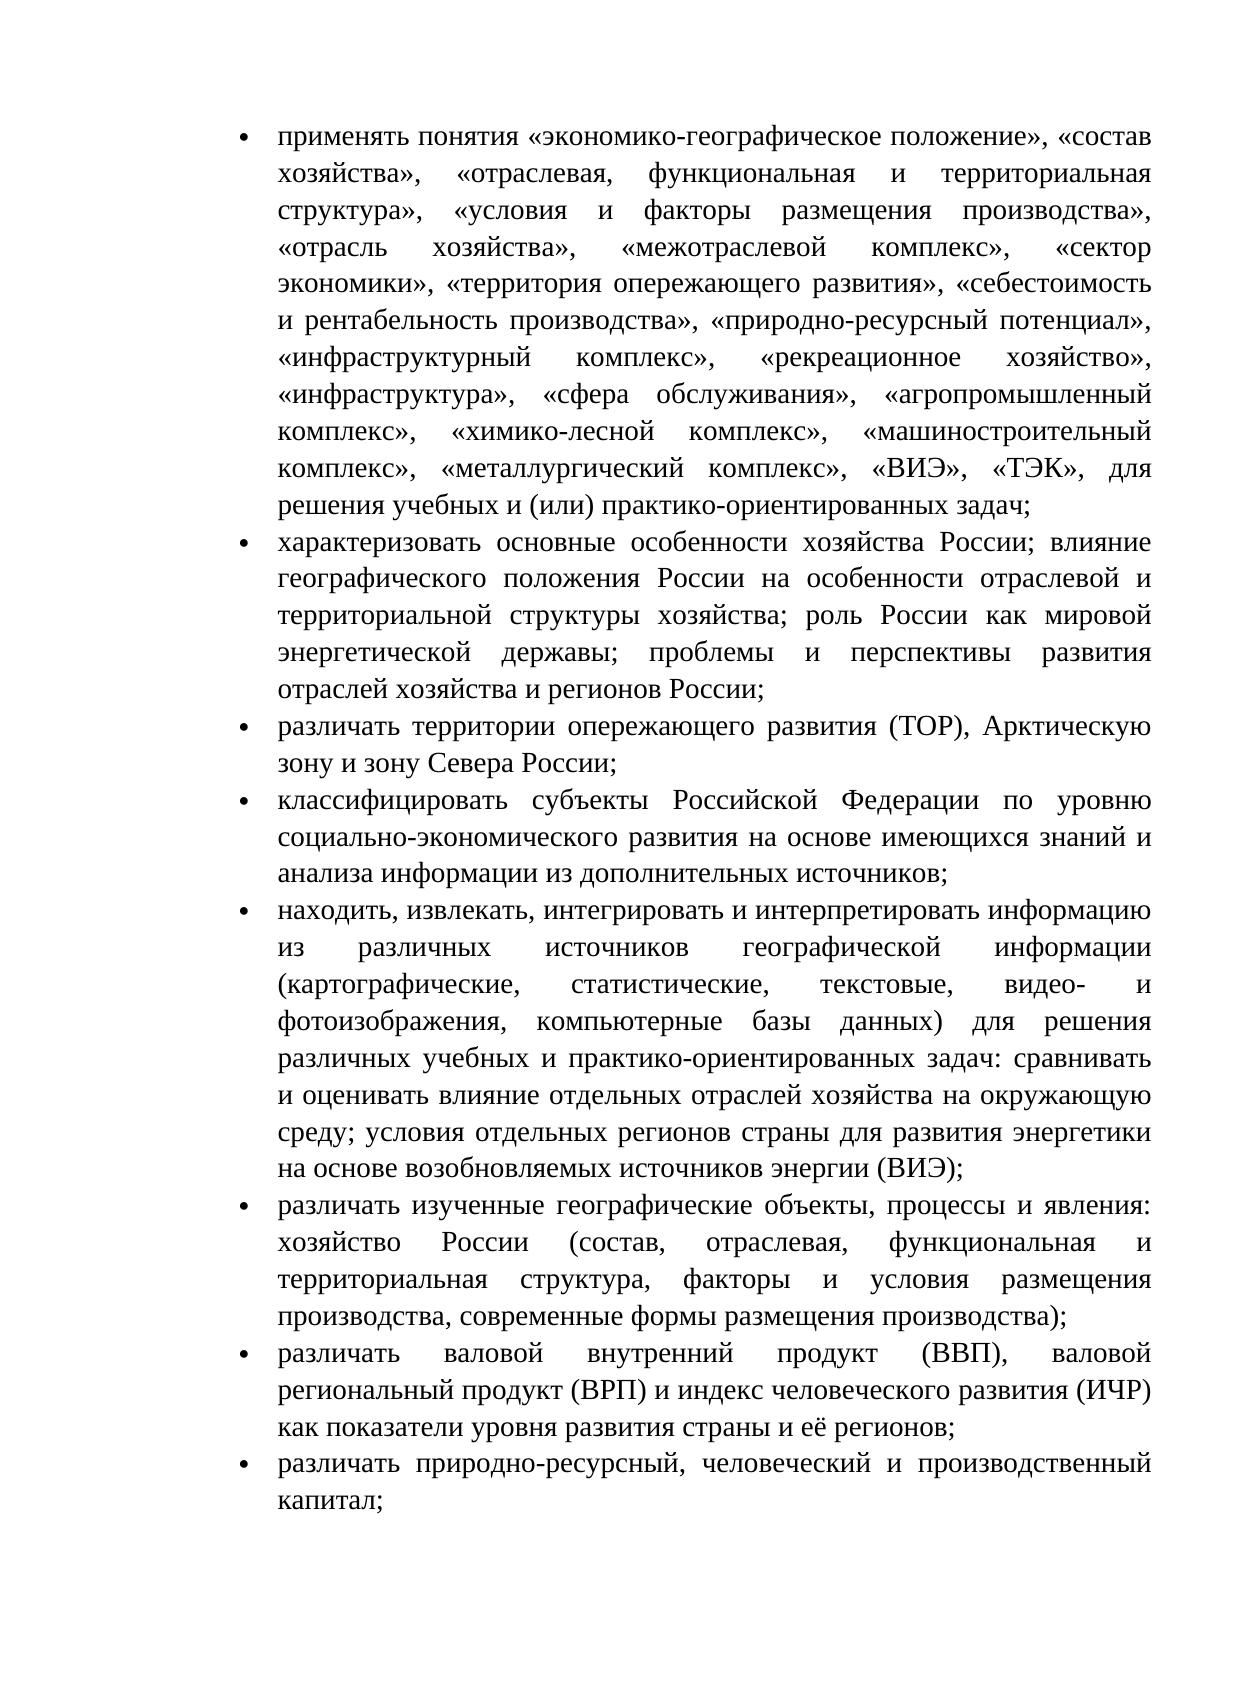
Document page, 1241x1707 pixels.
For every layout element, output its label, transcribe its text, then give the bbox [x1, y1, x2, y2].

list находить, извлекать, интегрировать и интерпретировать информацию из различных источников географической информации (картографические, статистические, текстовые, видео- и фотоизображения, компьютерные базы данных) для решения различных учебных и практико-ориентированных задач: сравнивать и оценивать влияние отдельных отраслей хозяйства на окружающую среду; условия отдельных регионов страны для развития энергетики на основе возобновляемых источников энергии (ВИЭ); [240, 892, 1152, 1184]
list различать природно-ресурсный, человеческий и производственный капитал; [240, 1446, 1152, 1516]
list различать валовой внутренний продукт (ВВП), валовой региональный продукт (ВРП) и индекс человеческого развития (ИЧР) как показатели уровня развития страны и её регионов; [240, 1335, 1152, 1442]
list различать территории опережающего развития (ТОР), Арктическую зону и зону Севера России; [240, 708, 1152, 778]
list различать изученные географические объекты, процессы и явления: хозяйство России (состав, отраслевая, функциональная и территориальная структура, факторы и условия размещения производства, современные формы размещения производства); [240, 1187, 1152, 1332]
list характеризовать основные особенности хозяйства России; влияние географического положения России на особенности отраслевой и территориальной структуры хозяйства; роль России как мировой энергетической державы; проблемы и перспективы развития отраслей хозяйства и регионов России; [240, 524, 1152, 705]
list классифицировать субъекты Российской Федерации по уровню социально-экономического развития на основе имеющихся знаний и анализа информации из дополнительных источников; [240, 782, 1152, 889]
list применять понятия «экономико-географическое положение», «состав хозяйства», «отраслевая, функциональная и территориальная структура», «условия и факторы размещения производства», «отрасль хозяйства», «межотраслевой комплекс», «сектор экономики», «территория опережающего развития», «себестоимость и рентабельность производства», «природно-ресурсный потенциал», «инфраструктурный комплекс», «рекреационное хозяйство», «инфраструктура», «сфера обслуживания», «агропромышленный комплекс», «химико-лесной комплекс», «машиностроительный комплекс», «металлургический комплекс», «ВИЭ», «ТЭК», для решения учебных и (или) практико-ориентированных задач; [240, 118, 1152, 520]
